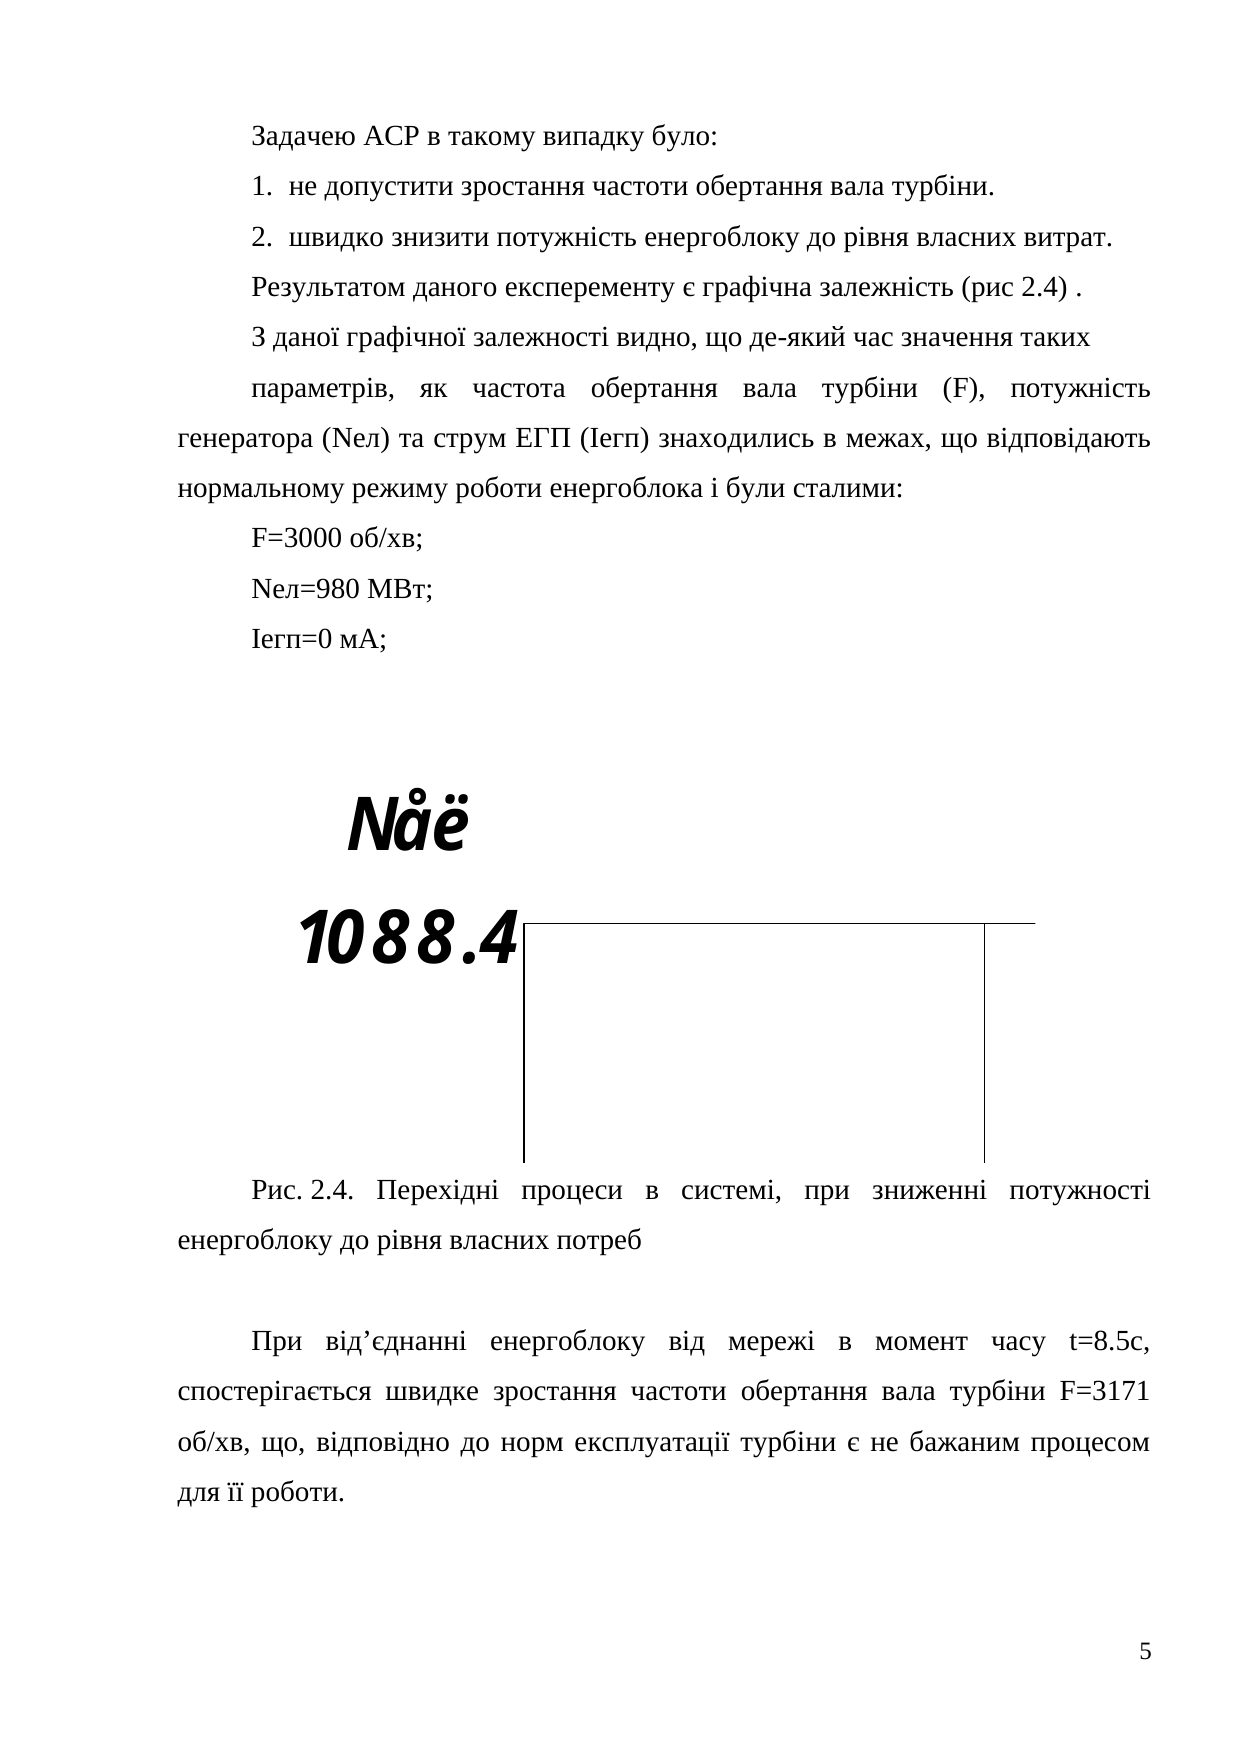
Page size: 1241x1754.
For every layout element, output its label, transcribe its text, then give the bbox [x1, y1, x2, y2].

text З даної графічної залежності видно, що де-який час значення таких [177, 319, 1152, 353]
text Результатом даного експеременту є графічна залежність (рис 2.4) РИ. [177, 269, 1152, 303]
list не допустити зростання частоти обертання вала турбіни. [177, 168, 1152, 202]
text Іегп=0 мА; [177, 621, 1152, 655]
text Nел=980 МВт; [177, 571, 1152, 604]
list швидко знизити потужність енергоблоку до рівня власних витрат. [177, 219, 1152, 252]
text При від’єднанні енергоблоку від мережі в момент часу t=8.5c, спостерігається швидке зростання частоти обертання вала турбіни F=3171 об/хв, що, відповідно до норм експлуатації турбіни є не бажаним процесом для її роботи. [177, 1323, 1152, 1508]
text Задачею АСР в такому випадку було: [177, 118, 1152, 152]
text параметрів, як частота обертання вала турбіни (F), потужність генератора (Nел) та струм ЕГП (Іегп) знаходились в межах, що відповідають нормальному режиму роботи енергоблока і були сталими: [177, 370, 1152, 504]
text Рис. 2.4. Перехідні процеси в системі, при зниженні потужності енергоблоку до рівня власних потреб [177, 1172, 1152, 1256]
text F=3000 об/хв; [177, 521, 1152, 554]
